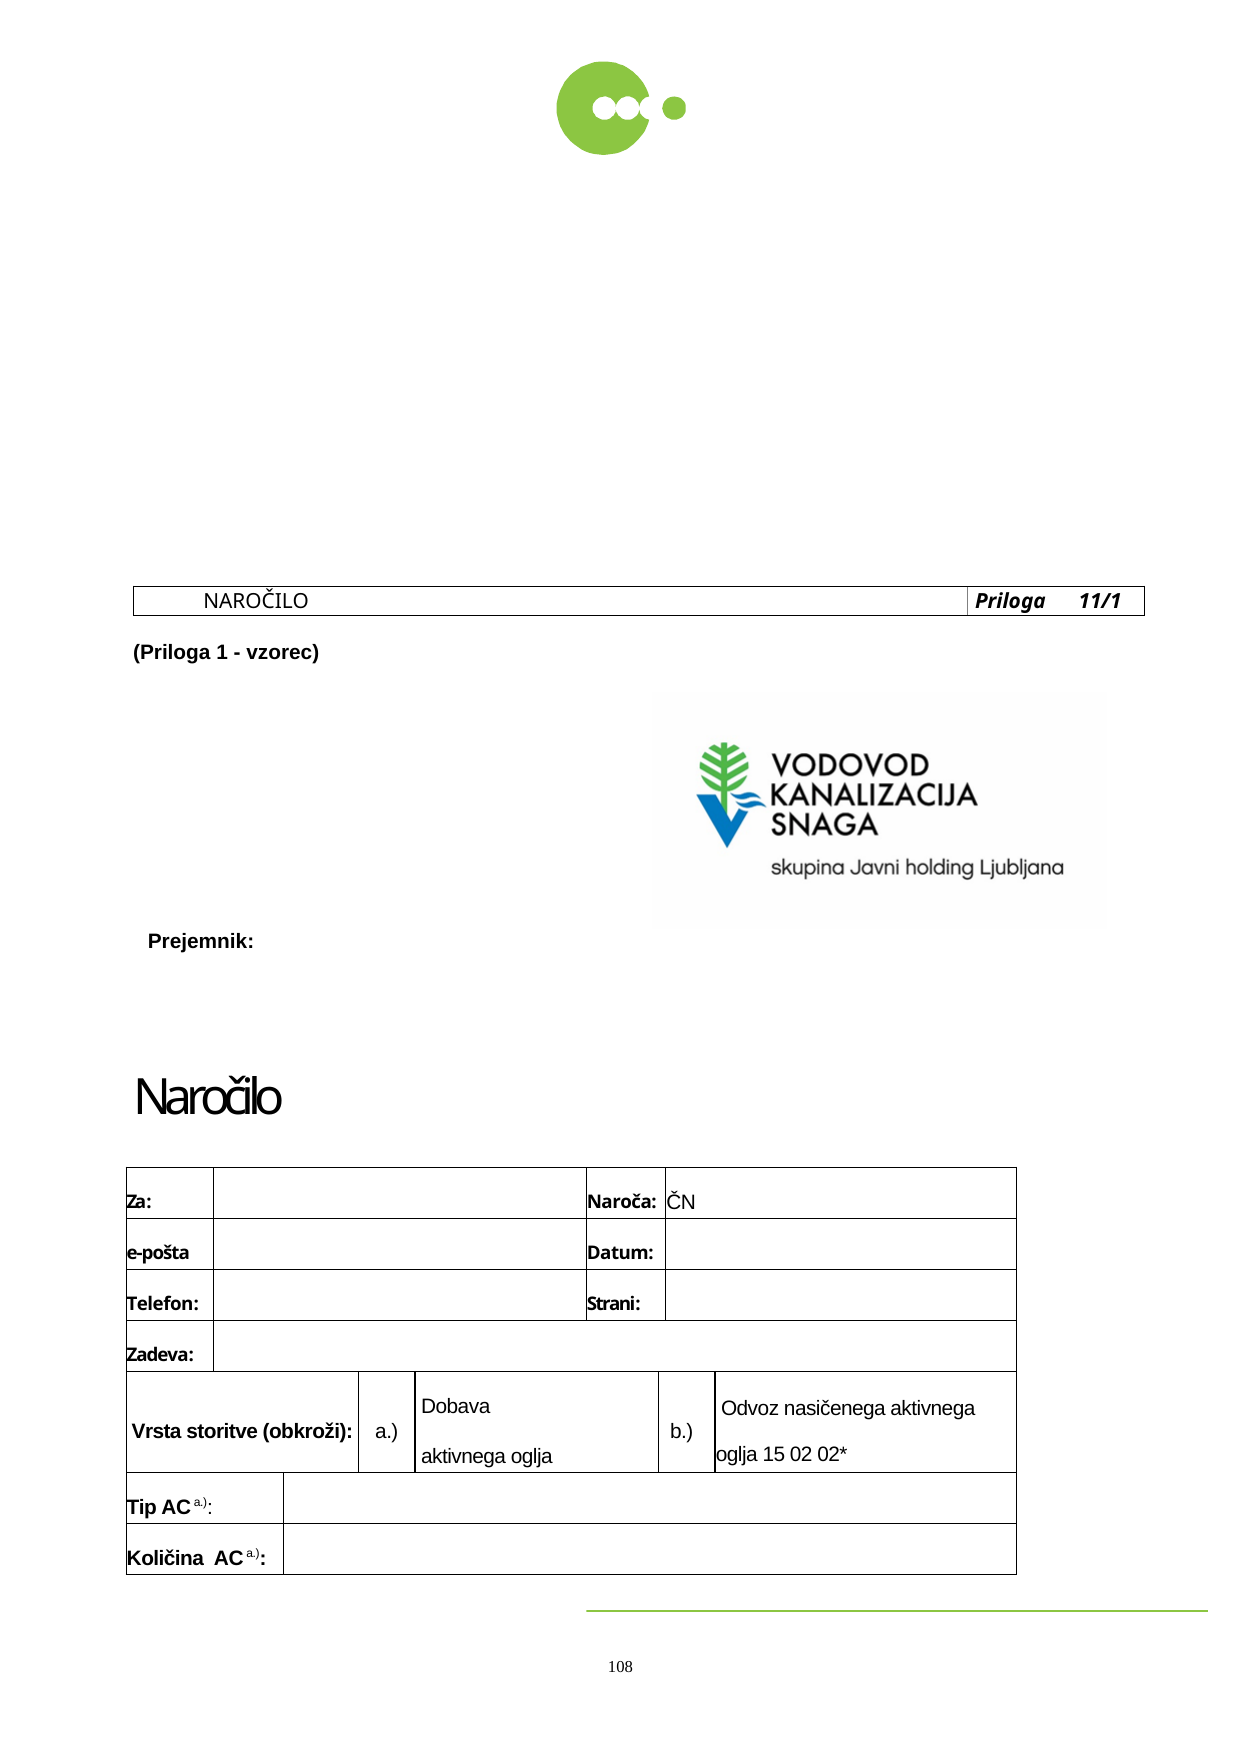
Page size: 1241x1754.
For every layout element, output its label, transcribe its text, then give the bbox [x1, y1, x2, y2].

table_cell Zadeva: [127, 1321, 213, 1371]
table_cell [284, 1524, 1016, 1574]
table_header Za: [127, 1168, 213, 1218]
table_cell [214, 1321, 1016, 1371]
table_cell Količina AC a.): [127, 1524, 283, 1574]
table_header NAROČILO [196, 587, 967, 615]
table_cell Vrsta storitve (obkroži): [127, 1372, 358, 1472]
table_cell Telefon: [127, 1270, 213, 1320]
text Prejemnik: [148, 929, 1107, 953]
picture [652, 692, 1108, 929]
table_header ČN [666, 1168, 1016, 1218]
table_cell Datum: [587, 1219, 665, 1269]
table_header [214, 1168, 586, 1218]
table_cell [666, 1270, 1016, 1320]
text (Priloga 1 - vzorec) [133, 640, 1107, 664]
table_header [134, 587, 196, 615]
table_header Naroča: [587, 1168, 665, 1218]
table_cell a.) [359, 1372, 414, 1472]
table_cell [214, 1270, 586, 1320]
text Naročilo [133, 1061, 1107, 1129]
table_cell [666, 1219, 1016, 1269]
table_cell [284, 1473, 1016, 1523]
table_cell Strani: [587, 1270, 665, 1320]
table_cell [214, 1219, 586, 1269]
table_cell e-pošta [127, 1219, 213, 1269]
table_header Priloga [968, 587, 1071, 615]
table_cell b.) [659, 1372, 714, 1472]
table_cell Odvoz nasičenega aktivnega oglja 15 02 02* [716, 1372, 1016, 1472]
table_cell Dobava aktivnega oglja [416, 1372, 658, 1472]
table_cell Tip AC a.): [127, 1473, 283, 1523]
table_header 11/1 [1071, 587, 1144, 615]
